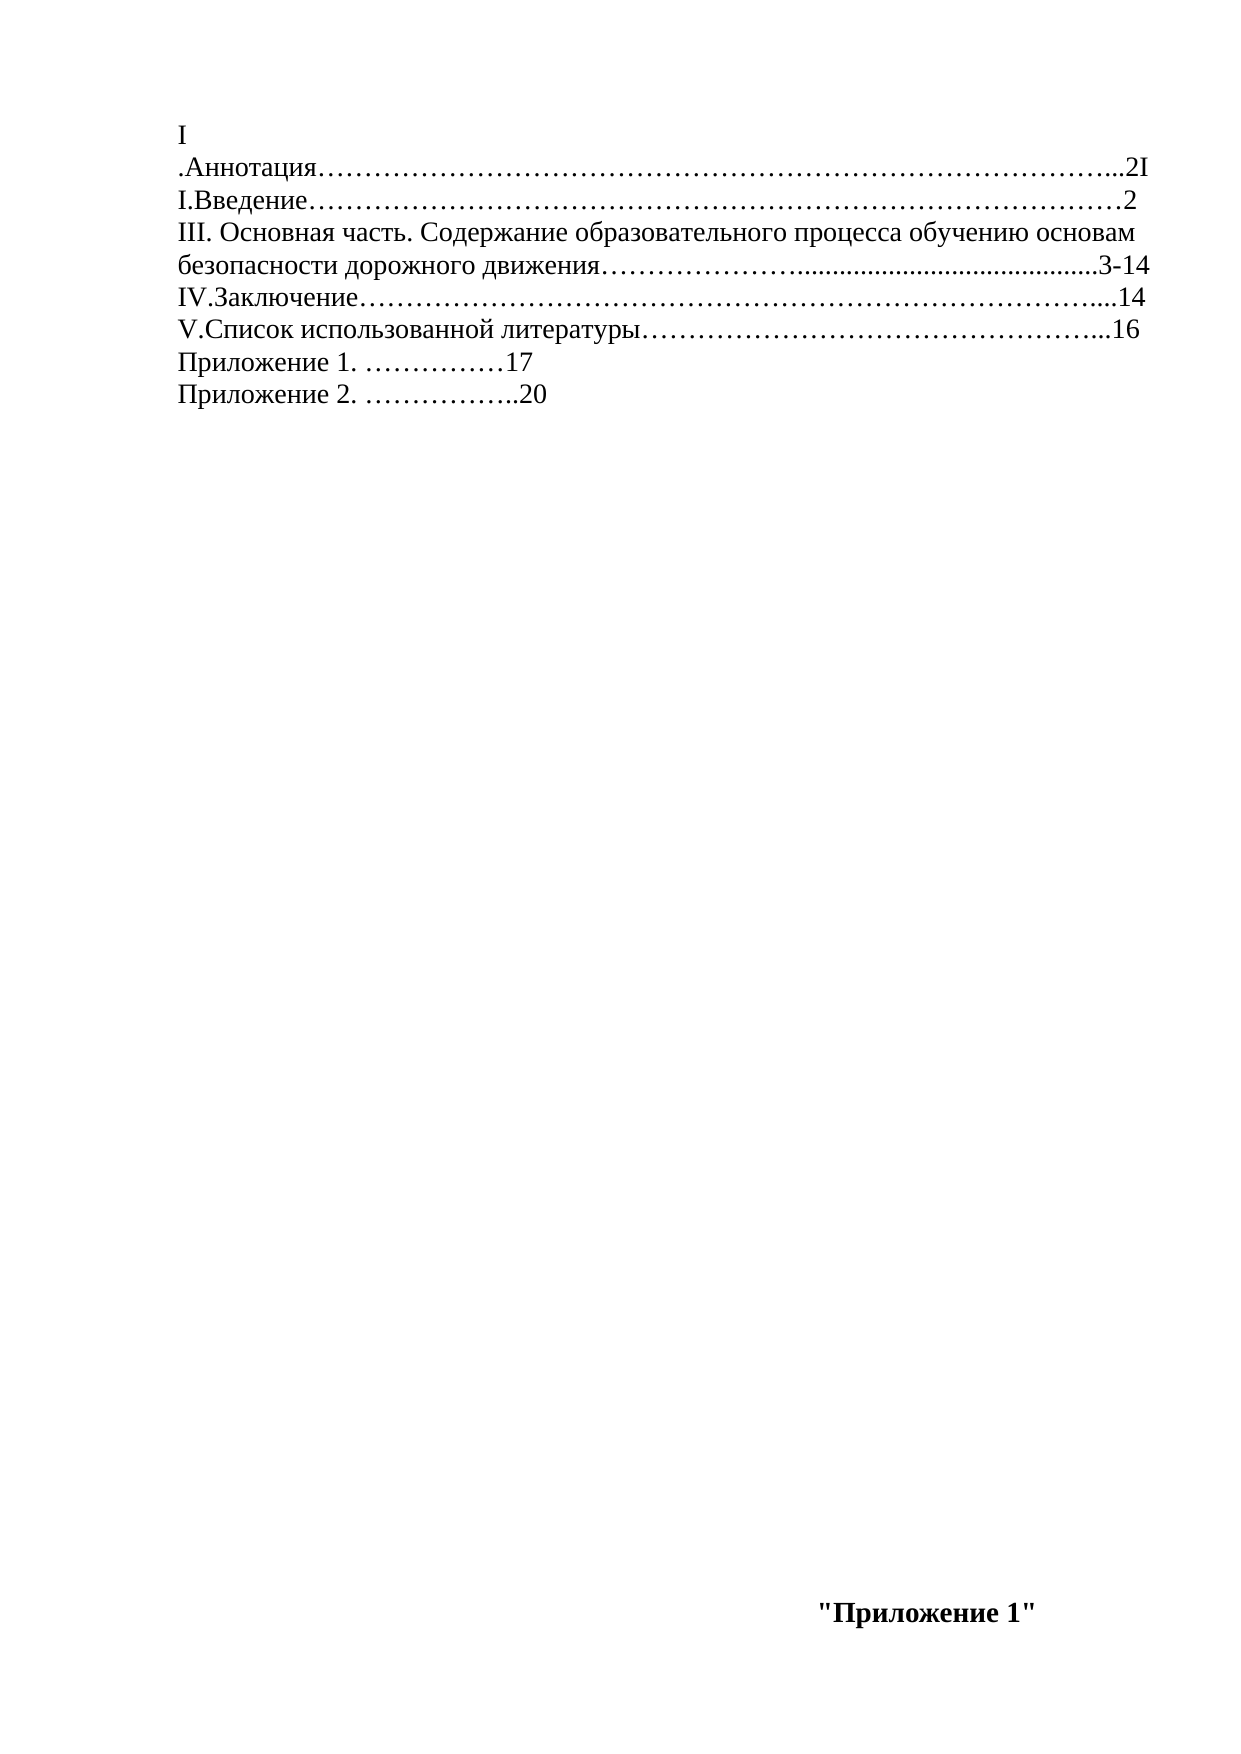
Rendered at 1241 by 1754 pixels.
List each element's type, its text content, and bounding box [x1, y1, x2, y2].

text "Приложение 1" [177, 1582, 1152, 1628]
text I.Аннотация…………………………………………………………………………...2II.Введение……………………………………………………………………………2 [177, 118, 1152, 215]
text Приложение 2. ……………..20 [177, 377, 1152, 410]
text Приложение 1. ……………17 [177, 345, 1152, 377]
text V.Список использованной литературы…………………………………………...16 [177, 312, 1152, 345]
text IV.Заключение……………………………………………………………………....14 [177, 280, 1152, 312]
text III. Основная часть. Содержание образовательного процесса обучению основам безопасности дорожного движения…………………...........................................3-14 [177, 215, 1152, 280]
